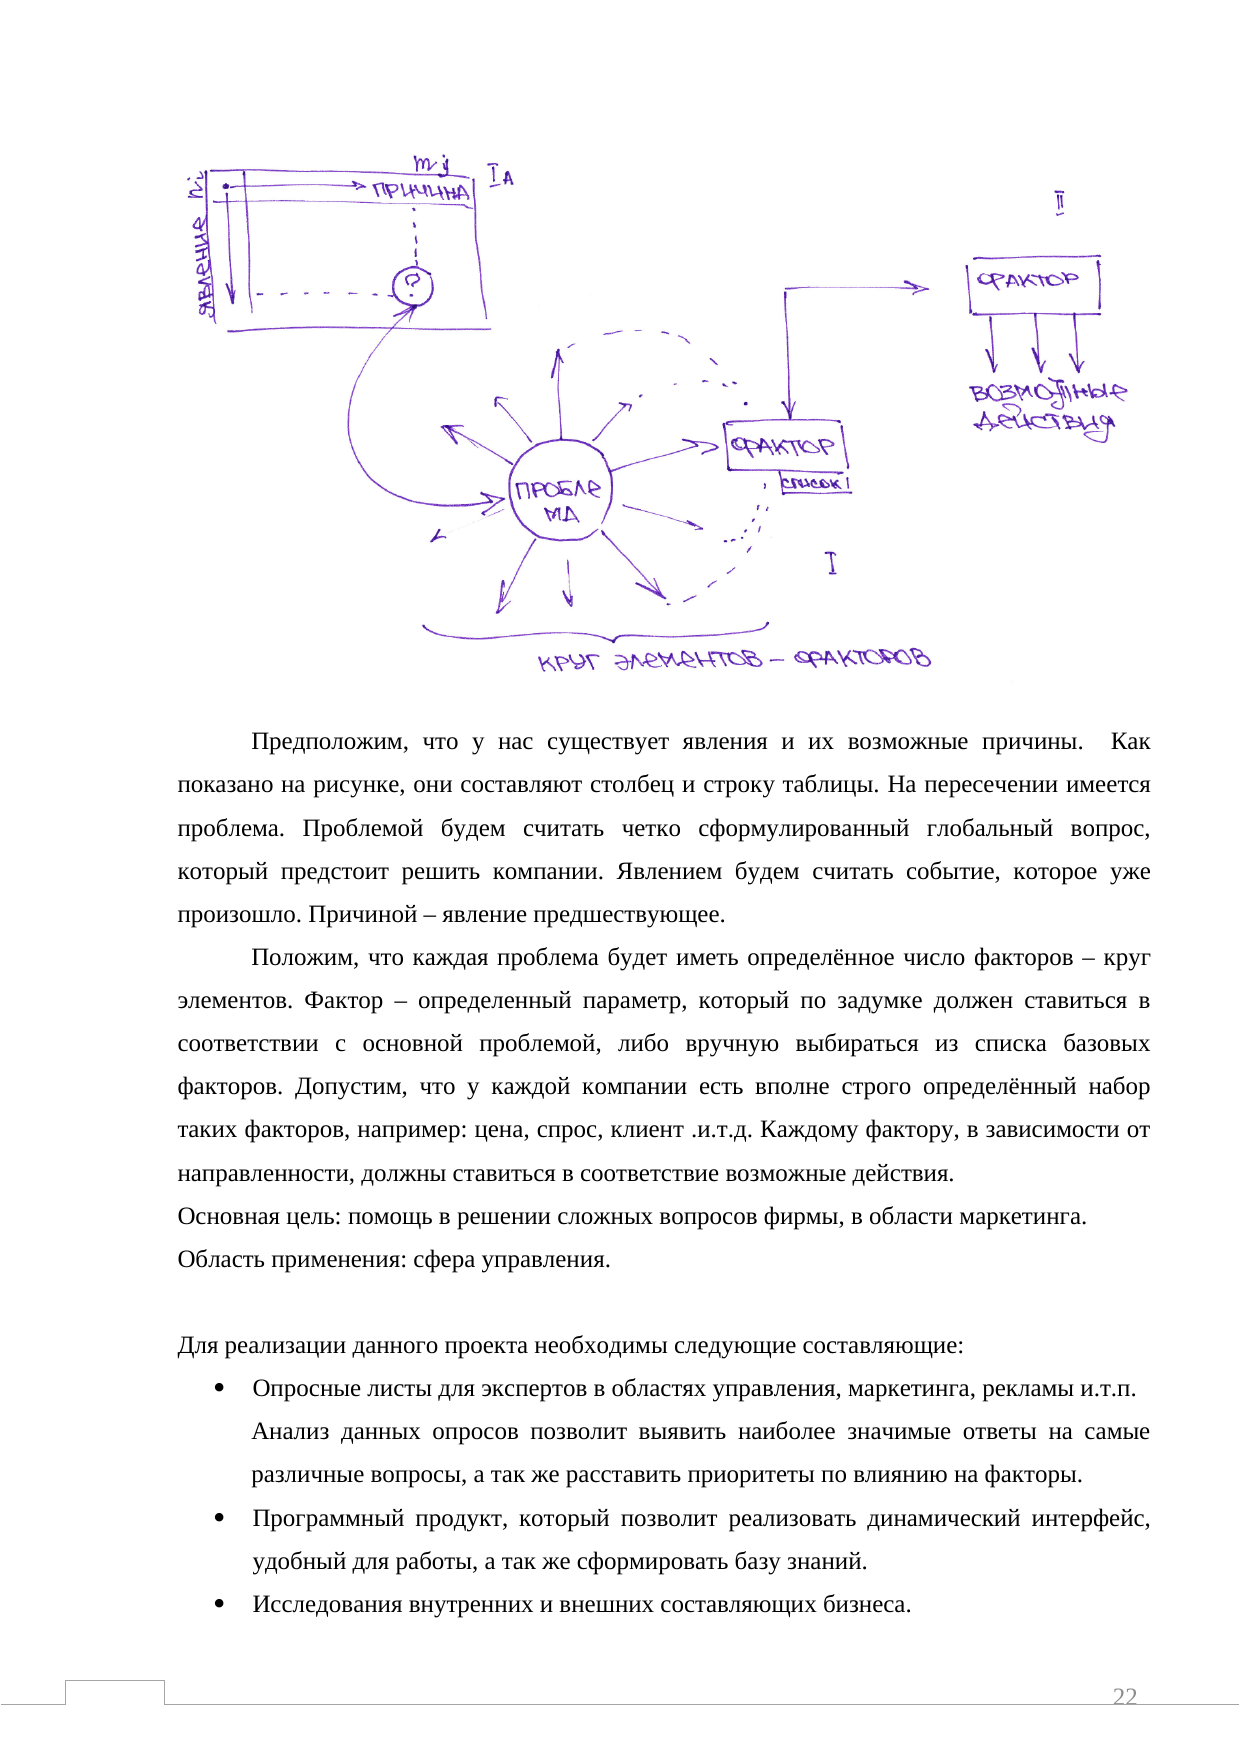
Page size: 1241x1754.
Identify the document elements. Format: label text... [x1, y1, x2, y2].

text Положим, что каждая проблема будет иметь определённое число факторов – круг элементов. Фактор – определенный параметр, который по задумке должен ставиться в соответствии с основной проблемой, либо вручную выбираться из списка базовых факторов. Допустим, что у каждой компании есть вполне строго определённый набор таких факторов, например: цена, спрос, клиент .и.т.д. Каждому фактору, в зависимости от направленности, должны ставиться в соответствие возможные действия. [177, 942, 1152, 1186]
text Предположим, что у нас существует явления и их возможные причины. Как показано на рисунке, они составляют столбец и строку таблицы. На пересечении имеется проблема. Проблемой будем считать четко сформулированный глобальный вопрос, который предстоит решить компании. Явлением будем считать событие, которое уже произошло. Причиной – явление предшествующее. [177, 726, 1152, 928]
text Анализ данных опросов позволит выявить наиболее значимые ответы на самые различные вопросы, а так же расставить приоритеты по влиянию на факторы. [251, 1416, 1152, 1488]
list Исследования внутренних и внешних составляющих бизнеса. [215, 1589, 1152, 1618]
text Для реализации данного проекта необходимы следующие составляющие: [177, 1330, 1152, 1359]
picture [177, 118, 1153, 712]
text Основная цель: помощь в решении сложных вопросов фирмы, в области маркетинга. [177, 1201, 1152, 1229]
text Область применения: сфера управления. [177, 1244, 1152, 1273]
list Опросные листы для экспертов в областях управления, маркетинга, рекламы и.т.п. [215, 1373, 1152, 1402]
list Программный продукт, который позволит реализовать динамический интерфейс, удобный для работы, а так же сформировать базу знаний. [215, 1503, 1152, 1574]
